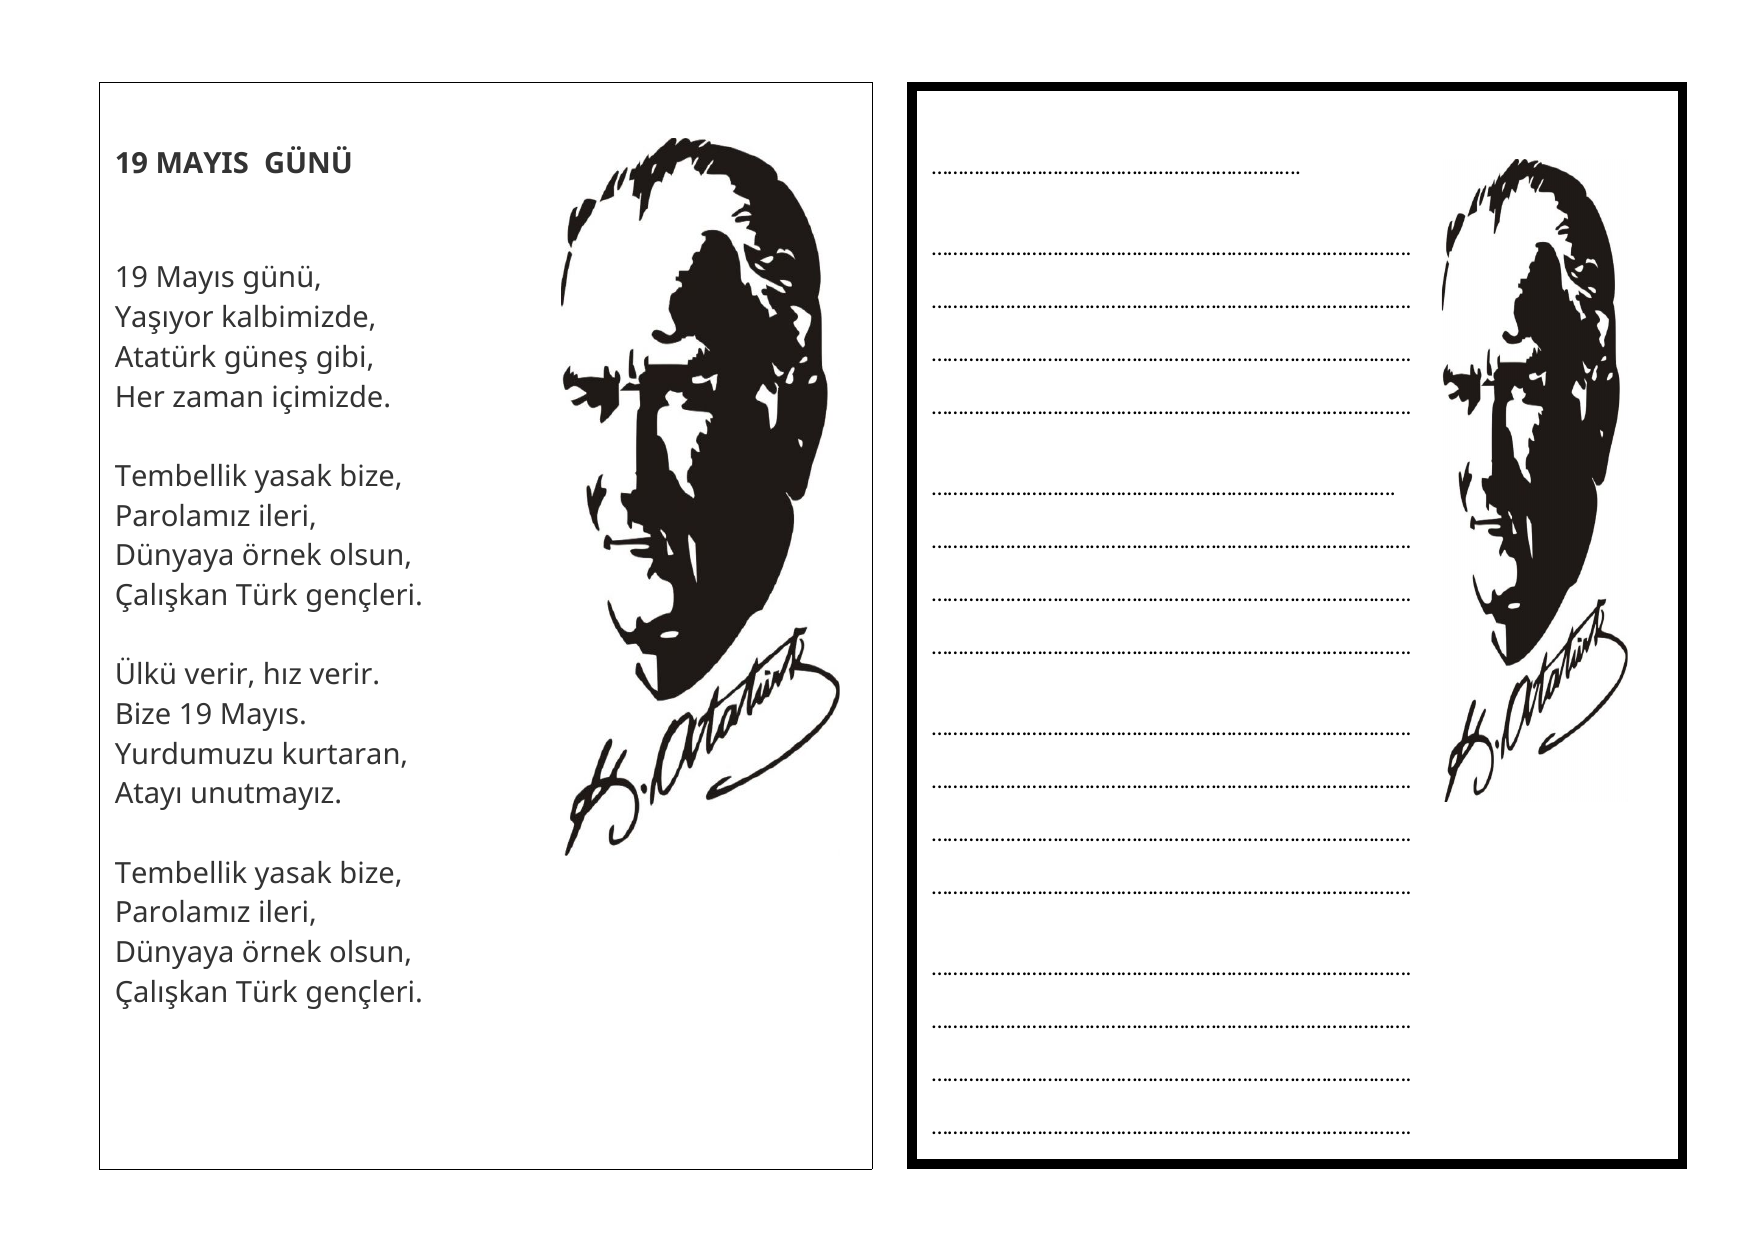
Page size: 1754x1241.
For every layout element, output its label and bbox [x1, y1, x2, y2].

picture [561, 138, 840, 856]
picture [1441, 159, 1628, 802]
